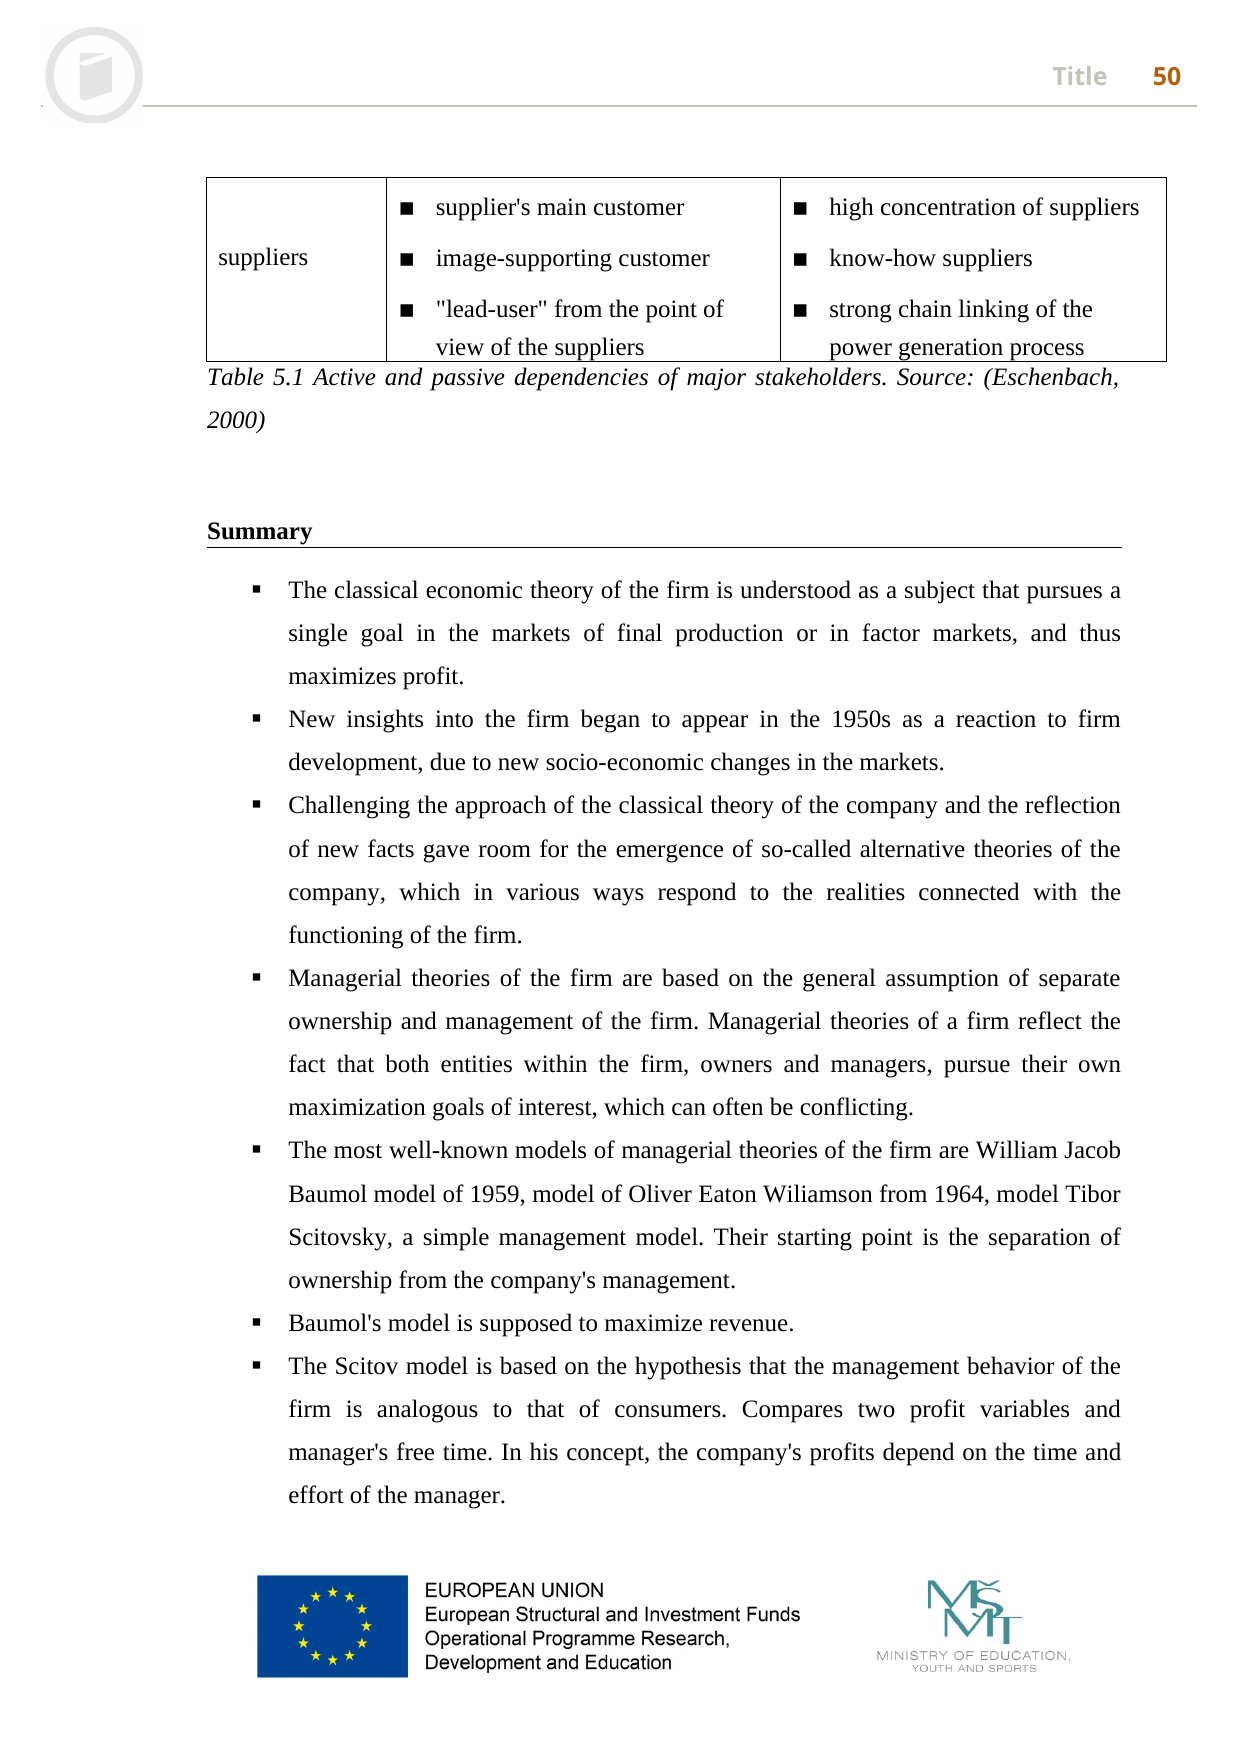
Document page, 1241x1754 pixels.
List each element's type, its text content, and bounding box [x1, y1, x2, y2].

list The Scitov model is based on the hypothesis that the management behavior of the firm is analogous to that of consumers. Compares two profit variables and manager's free time. In his concept, the company's profits depend on the time and effort of the manager. [251, 1351, 1122, 1509]
list The classical economic theory of the firm is understood as a subject that pursues a single goal in the markets of final production or in factor markets, and thus maximizes profit. [251, 575, 1122, 690]
table_cell high concentration of suppliers know-how suppliers strong chain linking of the power generation process [781, 178, 1166, 361]
picture [206, 1524, 1121, 1728]
text Table 5.1 Active and passive dependencies of major stakeholders. Source: (Eschenbach, 2000) [207, 362, 1122, 434]
list Managerial theories of the firm are based on the general assumption of separate ownership and management of the firm. Managerial theories of a firm reflect the fact that both entities within the firm, owners and managers, pursue their own maximization goals of interest, which can often be conflicting. [251, 963, 1122, 1121]
table_cell supplier's main customer image-supporting customer "lead-user" from the point of view of the suppliers [387, 178, 780, 361]
list Baumol's model is supposed to maximize revenue. [251, 1308, 1122, 1337]
list Challenging the approach of the classical theory of the company and the reflection of new facts gave room for the emergence of so-called alternative theories of the company, which in various ways respond to the realities connected with the functioning of the firm. [251, 791, 1122, 949]
table_cell suppliers [207, 178, 386, 361]
list New insights into the firm began to appear in the 1950s as a reaction to firm development, due to new socio-economic changes in the markets. [251, 704, 1122, 776]
list The most well-known models of managerial theories of the firm are William Jacob Baumol model of 1959, model of Oliver Eaton Wiliamson from 1964, model Tibor Scitovsky, a simple management model. Their starting point is the separation of ownership from the company's management. [251, 1136, 1122, 1294]
text Summary [207, 516, 1122, 547]
